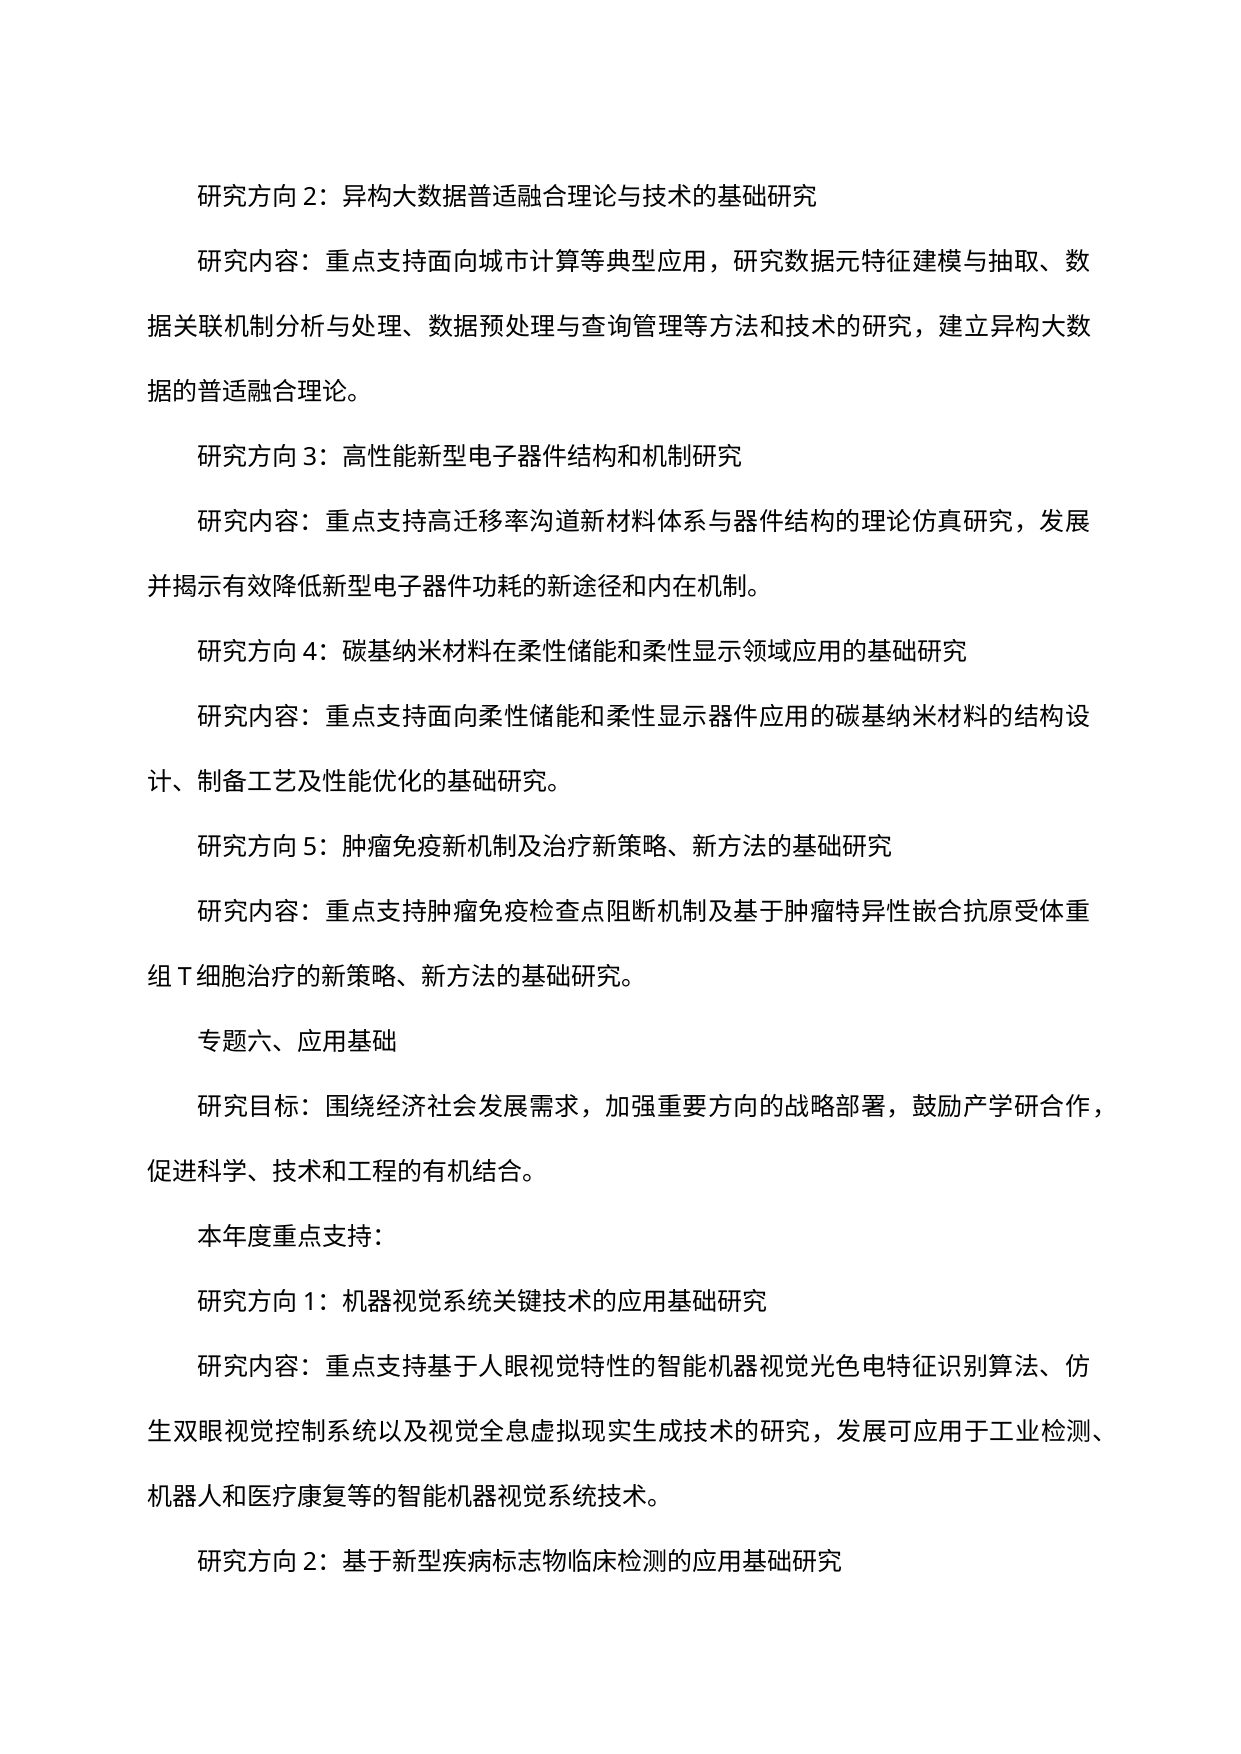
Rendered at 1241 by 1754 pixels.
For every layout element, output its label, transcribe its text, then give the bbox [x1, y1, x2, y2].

text 研究内容：重点支持肿瘤免疫检查点阻断机制及基于肿瘤特异性嵌合抗原受体重组T细胞治疗的新策略、新方法的基础研究。 [148, 877, 1092, 1007]
text 专题六、应用基础 [148, 1007, 1092, 1072]
text 研究方向5：肿瘤免疫新机制及治疗新策略、新方法的基础研究 [148, 812, 1092, 877]
text 本年度重点支持： [148, 1202, 1092, 1267]
text 研究方向1：机器视觉系统关键技术的应用基础研究 [148, 1267, 1092, 1332]
text 研究方向4：碳基纳米材料在柔性储能和柔性显示领域应用的基础研究 [148, 617, 1092, 682]
text 研究方向3：高性能新型电子器件结构和机制研究 [148, 422, 1092, 487]
text 研究内容：重点支持基于人眼视觉特性的智能机器视觉光色电特征识别算法、仿生双眼视觉控制系统以及视觉全息虚拟现实生成技术的研究，发展可应用于工业检测、机器人和医疗康复等的智能机器视觉系统技术。 [148, 1332, 1092, 1527]
text 研究方向2：基于新型疾病标志物临床检测的应用基础研究 [148, 1527, 1092, 1592]
text 研究内容：重点支持面向柔性储能和柔性显示器件应用的碳基纳米材料的结构设计、制备工艺及性能优化的基础研究。 [148, 682, 1092, 812]
text 研究内容：重点支持高迁移率沟道新材料体系与器件结构的理论仿真研究，发展并揭示有效降低新型电子器件功耗的新途径和内在机制。 [148, 487, 1092, 617]
text 研究方向2：异构大数据普适融合理论与技术的基础研究 [148, 162, 1092, 227]
text 研究目标：围绕经济社会发展需求，加强重要方向的战略部署，鼓励产学研合作，促进科学、技术和工程的有机结合。 [148, 1072, 1092, 1202]
text 研究内容：重点支持面向城市计算等典型应用，研究数据元特征建模与抽取、数据关联机制分析与处理、数据预处理与查询管理等方法和技术的研究，建立异构大数据的普适融合理论。 [148, 227, 1092, 422]
